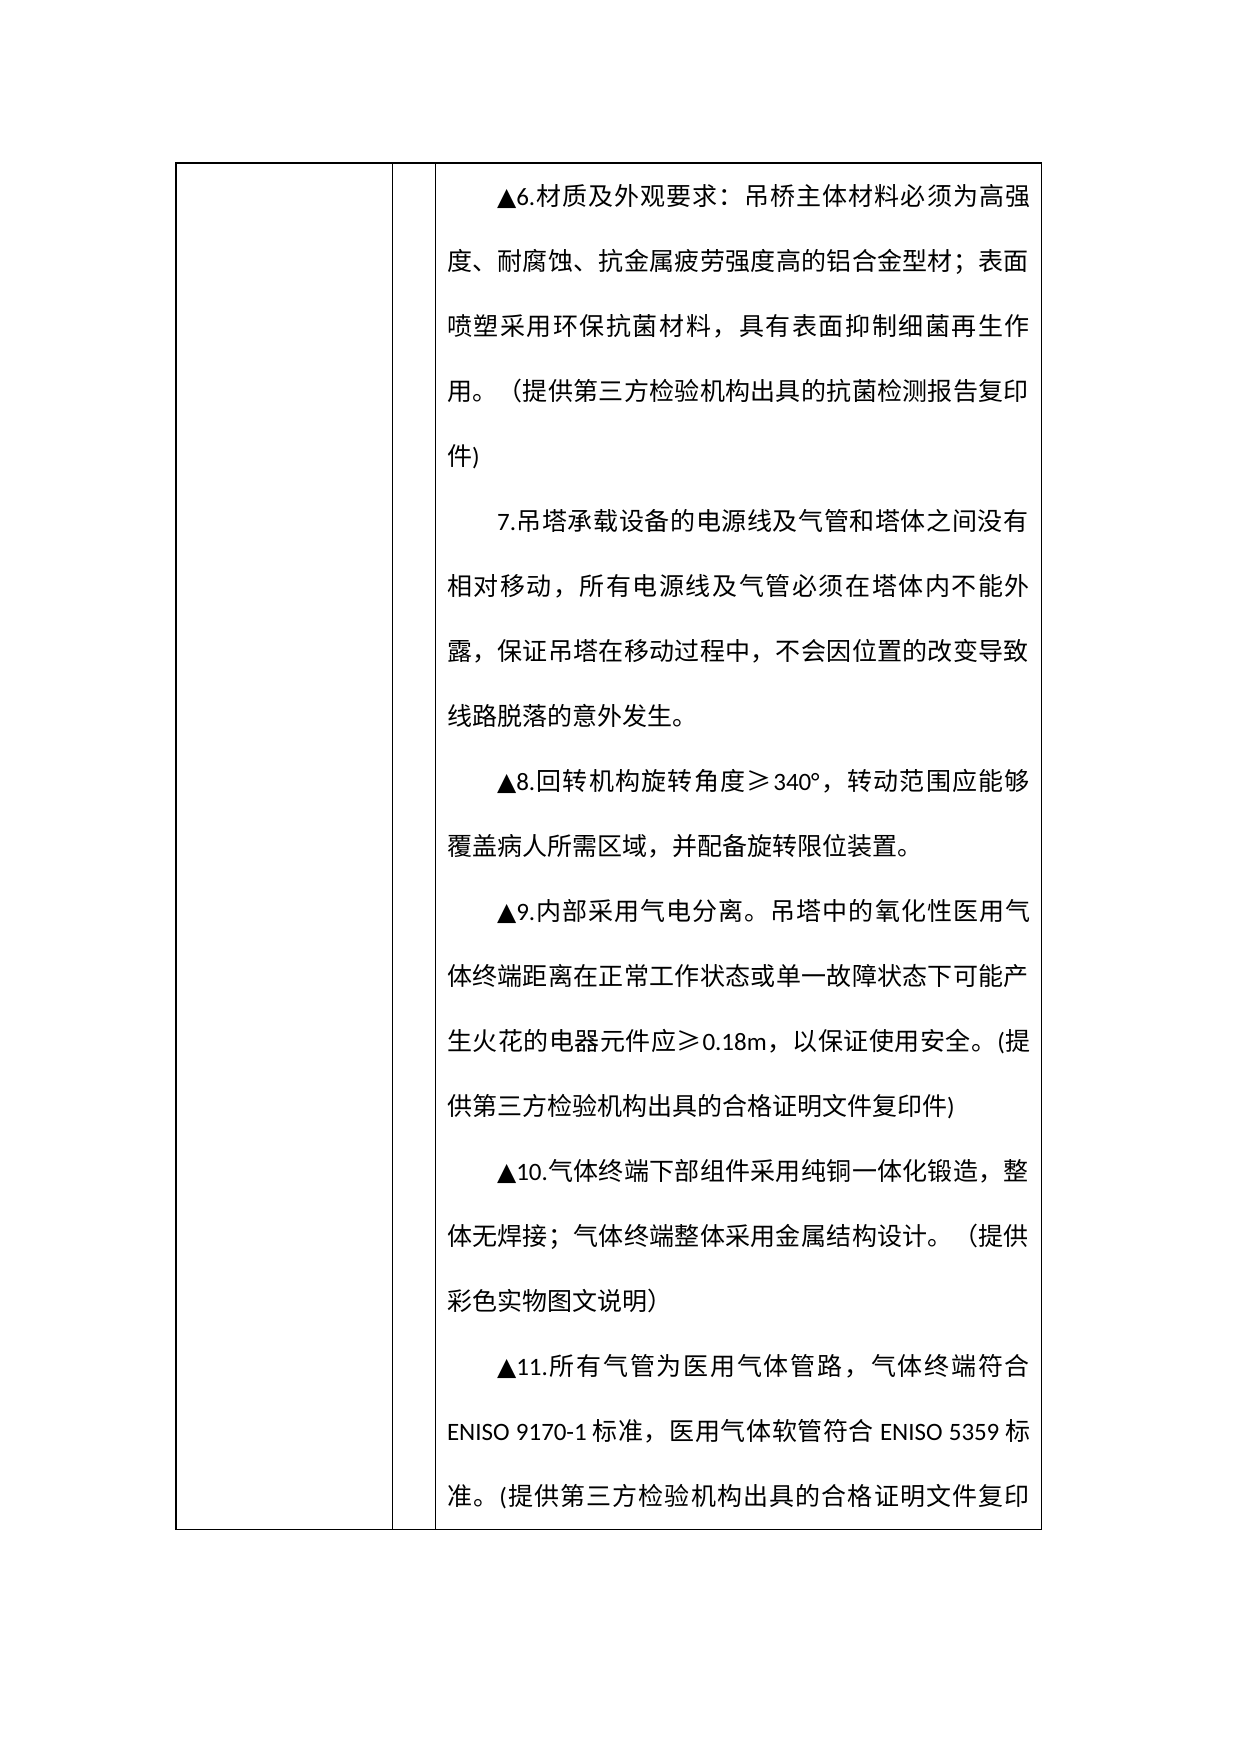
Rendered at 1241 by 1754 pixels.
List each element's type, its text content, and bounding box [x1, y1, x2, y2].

table_cell [177, 164, 392, 1528]
table_cell 1 [393, 164, 435, 1528]
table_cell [436, 164, 1041, 1528]
